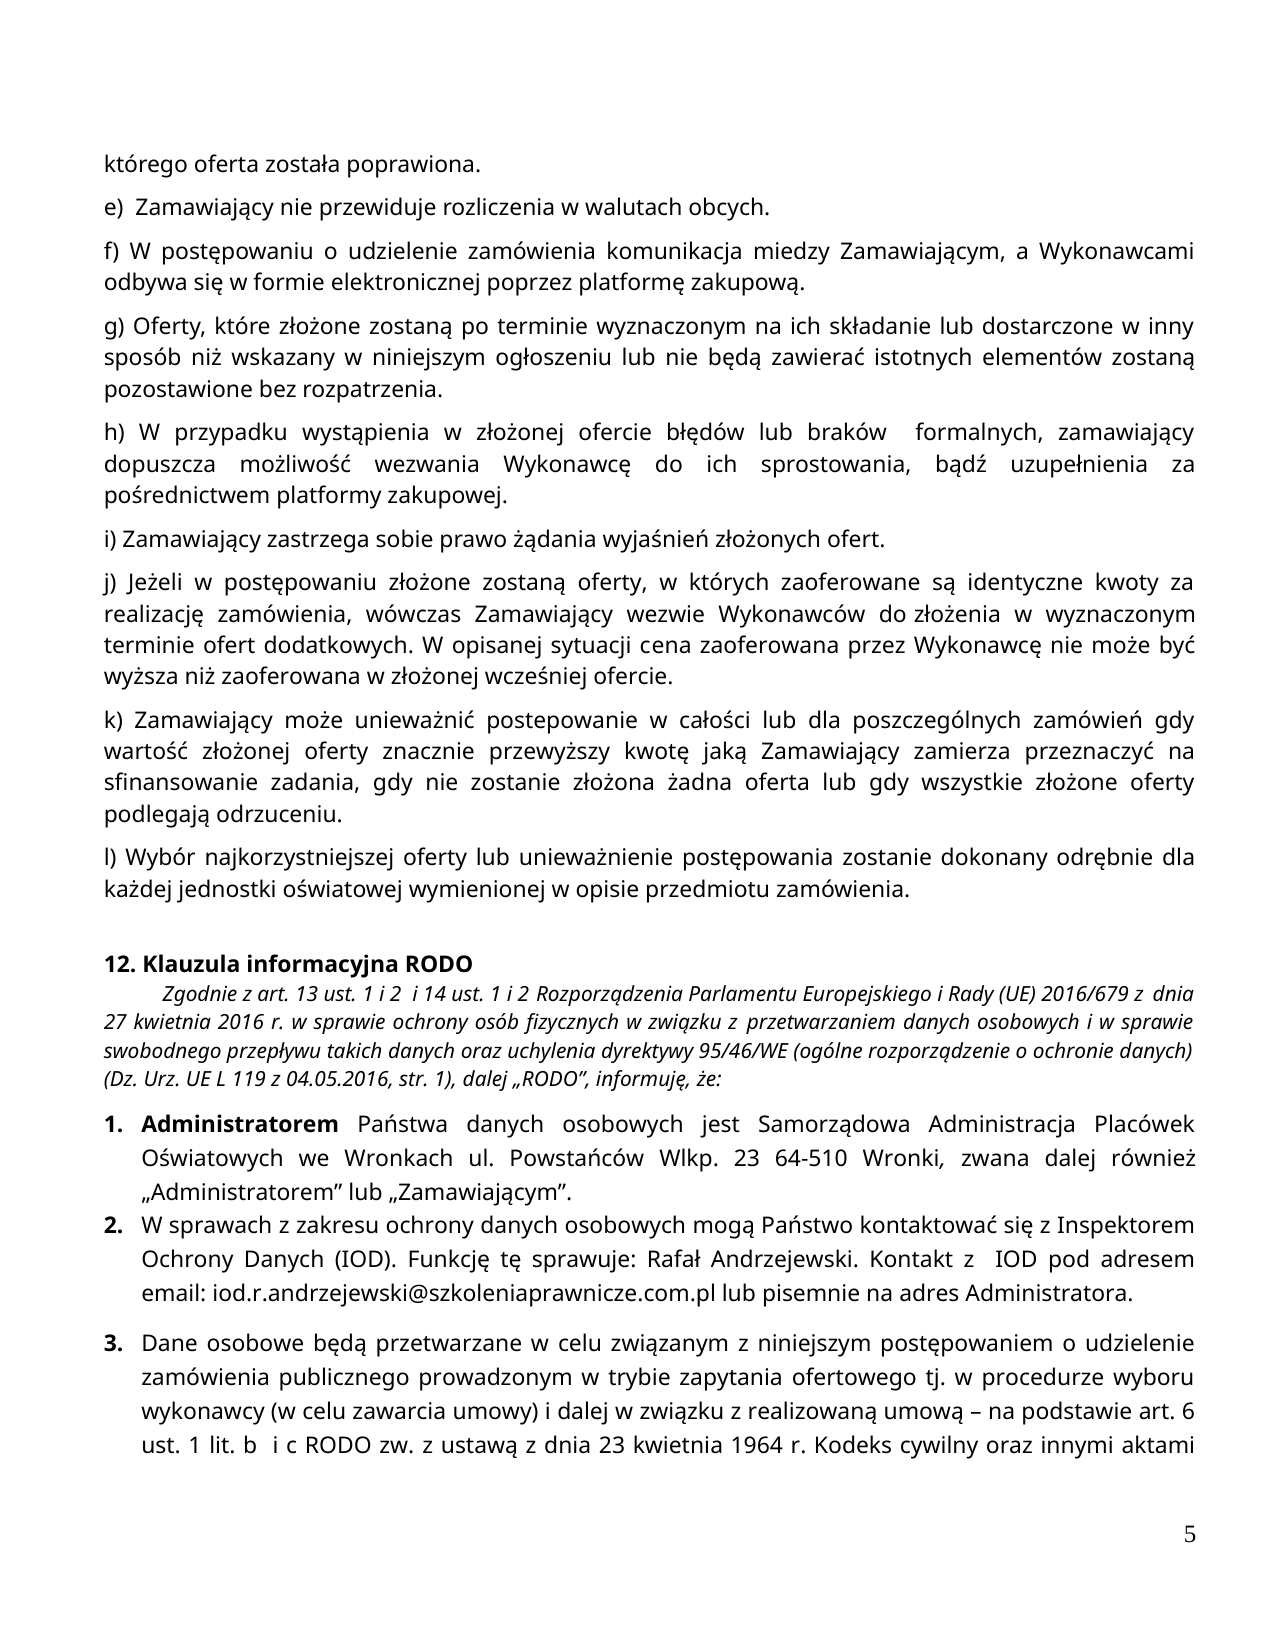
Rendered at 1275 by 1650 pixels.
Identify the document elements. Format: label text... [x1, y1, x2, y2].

text h) W przypadku wystąpienia w złożonej ofercie błędów lub braków formalnych, zamawiający dopuszcza możliwość wezwania Wykonawcę do ich sprostowania, bądź uzupełnienia za pośrednictwem platformy zakupowej. [103, 416, 1196, 510]
list W sprawach z zakresu ochrony danych osobowych mogą Państwo kontaktować się z Inspektorem Ochrony Danych (IOD). Funkcję tę sprawuje: Rafał Andrzejewski. Kontakt z IOD pod adresem email: iod.r.andrzejewski@szkoleniaprawnicze.com.pl lub pisemnie na adres Administratora. [103, 1209, 1196, 1308]
text i) Zamawiający zastrzega sobie prawo żądania wyjaśnień złożonych ofert. [103, 523, 1196, 554]
text 12. Klauzula informacyjna RODO [103, 948, 1196, 979]
text g) Oferty, które złożone zostaną po terminie wyznaczonym na ich składanie lub dostarczone w inny sposób niż wskazany w niniejszym ogłoszeniu lub nie będą zawierać istotnych elementów zostaną pozostawione bez rozpatrzenia. [103, 310, 1196, 404]
text f) W postępowaniu o udzielenie zamówienia komunikacja miedzy Zamawiającym, a Wykonawcami odbywa się w formie elektronicznej poprzez platformę zakupową. [103, 235, 1196, 298]
text e) Zamawiający nie przewiduje rozliczenia w walutach obcych. [103, 191, 1196, 223]
text l) Wybór najkorzystniejszej oferty lub unieważnienie postępowania zostanie dokonany odrębnie dla każdej jednostki oświatowej wymienionej w opisie przedmiotu zamówienia. [103, 841, 1196, 904]
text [103, 148, 1196, 179]
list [103, 1327, 1196, 1460]
text k) Zamawiający może unieważnić postepowanie w całości lub dla poszczególnych zamówień gdy wartość złożonej oferty znacznie przewyższy kwotę jaką Zamawiający zamierza przeznaczyć na sfinansowanie zadania, gdy nie zostanie złożona żadna oferta lub gdy wszystkie złożone oferty podlegają odrzuceniu. [103, 704, 1196, 829]
text Zgodnie z art. 13 ust. 1 i 2 i 14 ust. 1 i 2 Rozporządzenia Parlamentu Europejskiego i Rady (UE) 2016/679 z dnia 27 kwietnia 2016 r. w sprawie ochrony osób fizycznych w związku z przetwarzaniem danych osobowych i w sprawie swobodnego przepływu takich danych oraz uchylenia dyrektywy 95/46/WE (ogólne rozporządzenie o ochronie danych) (Dz. Urz. UE L 119 z 04.05.2016, str. 1), dalej „RODO”, informuję, że: [103, 979, 1196, 1093]
text j) Jeżeli w postępowaniu złożone zostaną oferty, w których zaoferowane są identyczne kwoty za realizację zamówienia, wówczas Zamawiający wezwie Wykonawców do złożenia w wyznaczonym terminie ofert dodatkowych. W opisanej sytuacji cena zaoferowana przez Wykonawcę nie może być wyższa niż zaoferowana w złożonej wcześniej ofercie. [103, 566, 1196, 691]
list Administratorem Państwa danych osobowych jest Samorządowa Administracja Placówek Oświatowych we Wronkach ul. Powstańców Wlkp. 23 64-510 Wronki, zwana dalej również „Administratorem” lub „Zamawiającym”. [103, 1108, 1196, 1207]
